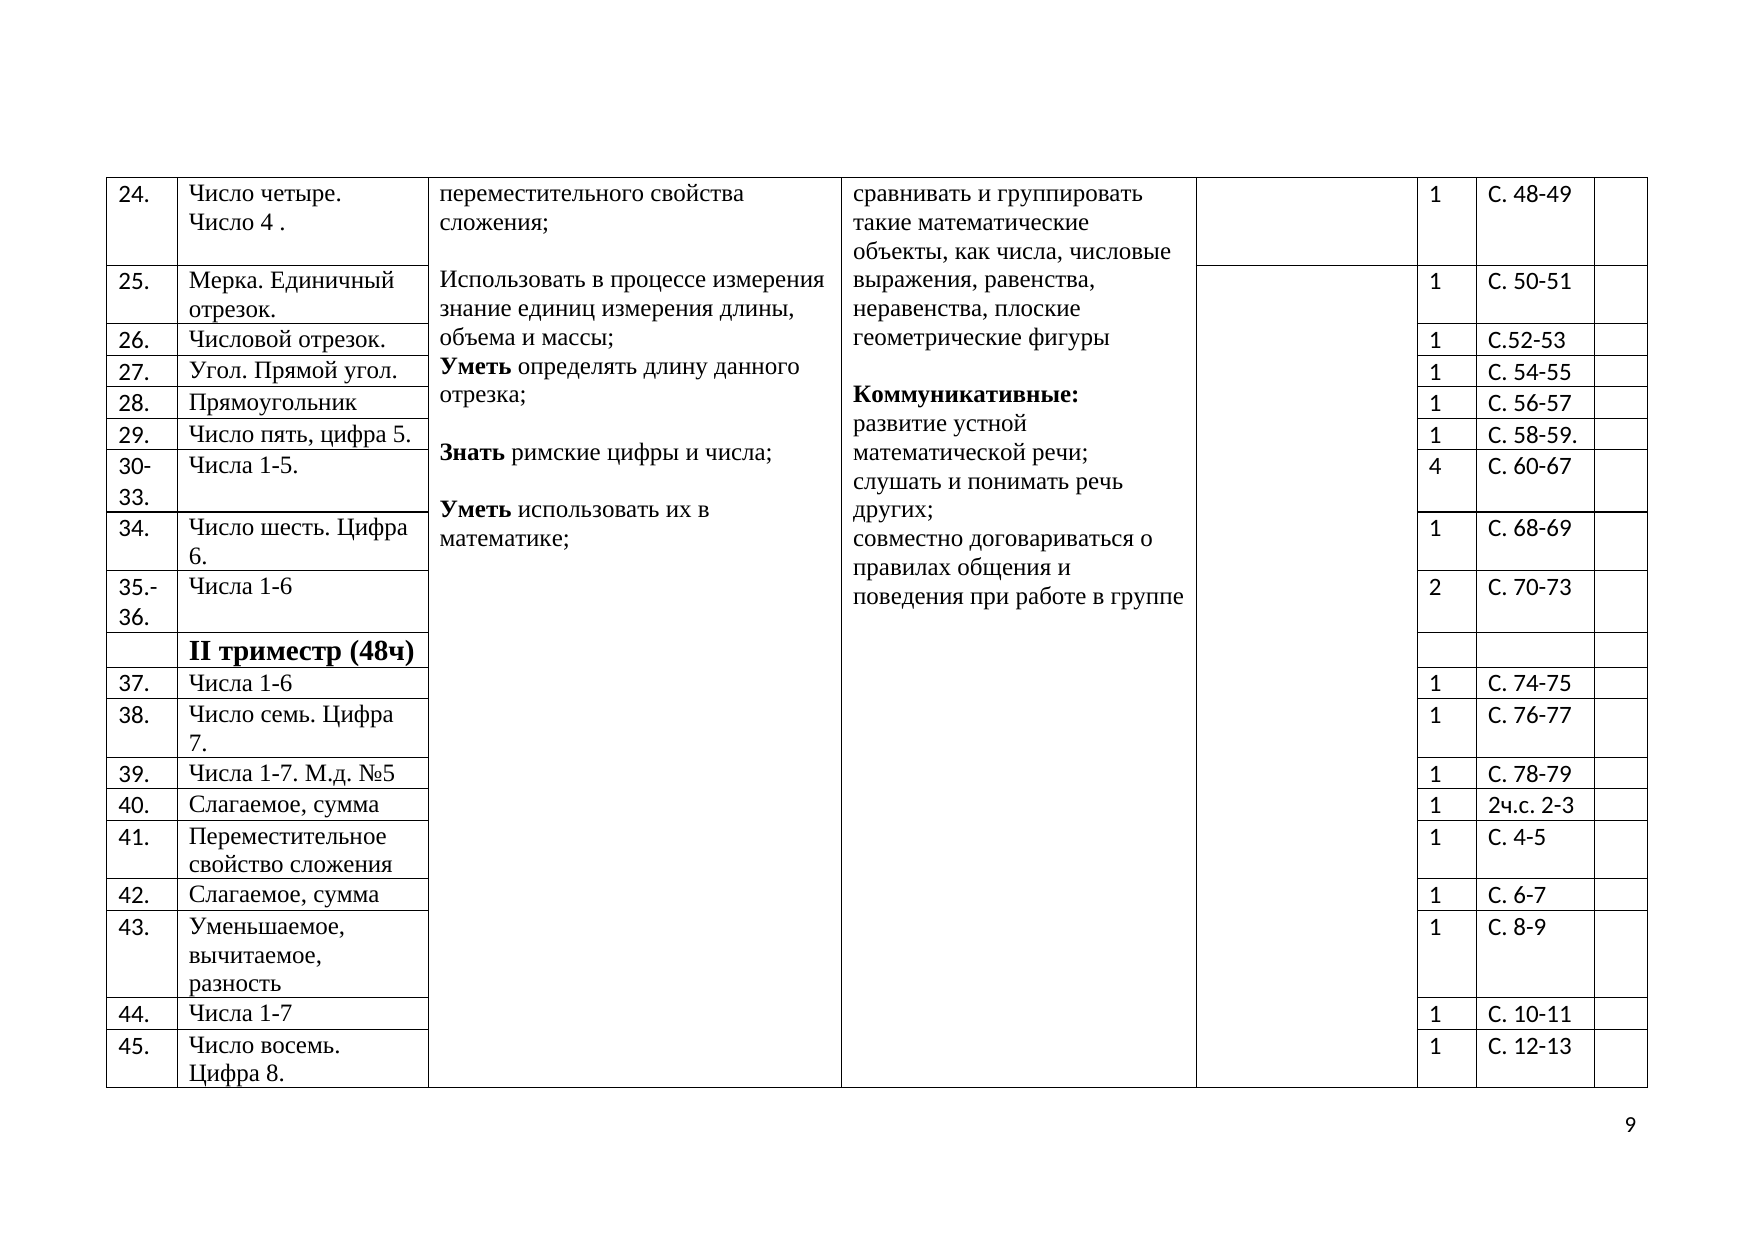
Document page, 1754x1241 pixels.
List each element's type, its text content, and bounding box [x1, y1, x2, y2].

table_cell 37. [107, 668, 177, 698]
table_cell Слагаемое, сумма [178, 789, 428, 820]
table_cell [1197, 266, 1417, 1087]
table_cell 27. [107, 356, 177, 386]
table_cell 26. [107, 324, 177, 354]
table_cell С. 8-9 [1477, 911, 1594, 997]
table_cell Числа 1-5. [178, 450, 428, 511]
table_cell [1418, 633, 1476, 667]
table_cell 2ч.с. 2-3 [1477, 789, 1594, 820]
table_cell [1595, 324, 1647, 354]
table_cell 1 [1418, 758, 1476, 788]
table_cell [1595, 879, 1647, 910]
table_cell [1477, 633, 1594, 667]
table_cell [1595, 419, 1647, 449]
table_cell 1 [1418, 879, 1476, 910]
table_cell 1 [1418, 821, 1476, 878]
table_cell [1595, 1030, 1647, 1087]
table_cell 1 [1418, 1030, 1476, 1087]
table_cell С. 78-79 [1477, 758, 1594, 788]
table_cell 30-33. [107, 450, 177, 511]
table_cell [1595, 789, 1647, 820]
table_cell С. 6-7 [1477, 879, 1594, 910]
table_cell Числа 1-6 [178, 668, 428, 698]
table_cell Числа 1-7 [178, 998, 428, 1029]
table_cell С. 50-51 [1477, 266, 1594, 323]
table_cell [1595, 513, 1647, 570]
table_cell 1 [1418, 266, 1476, 323]
table_cell С. 10-11 [1477, 998, 1594, 1029]
table_cell Угол. Прямой угол. [178, 356, 428, 386]
table_cell 42. [107, 879, 177, 910]
table_cell [1595, 699, 1647, 757]
table_cell 29. [107, 419, 177, 449]
table_cell 1 [1418, 789, 1476, 820]
table_cell [107, 633, 177, 667]
table_cell 39. [107, 758, 177, 788]
table_cell Число восемь. Цифра 8. [178, 1030, 428, 1087]
table_cell Числа 1-6 [178, 571, 428, 632]
table_cell С.52-53 [1477, 324, 1594, 354]
table_cell 34. [107, 513, 177, 570]
table_cell 28. [107, 387, 177, 418]
table_cell С. 56-57 [1477, 387, 1594, 418]
table_cell 1 [1418, 419, 1476, 449]
table_cell [1595, 668, 1647, 698]
table_cell 35.-36. [107, 571, 177, 632]
table_cell Прямоугольник [178, 387, 428, 418]
table_cell С. 70-73 [1477, 571, 1594, 632]
table_cell [1595, 758, 1647, 788]
table_cell 41. [107, 821, 177, 878]
table_cell Число шесть. Цифра 6. [178, 513, 428, 570]
table_cell 43. [107, 911, 177, 997]
table_cell С. 76-77 [1477, 699, 1594, 757]
table_cell [1595, 911, 1647, 997]
table_cell II триместр (48ч) [178, 633, 428, 667]
table_cell 1 [1418, 178, 1476, 264]
table_cell 40. [107, 789, 177, 820]
table_cell 45. [107, 1030, 177, 1087]
table_cell С. 12-13 [1477, 1030, 1594, 1087]
table_cell 4 [1418, 450, 1476, 511]
table_cell 1 [1418, 668, 1476, 698]
table_cell Слагаемое, сумма [178, 879, 428, 910]
table_cell [1595, 571, 1647, 632]
table_cell [1595, 450, 1647, 511]
table_cell 1 [1418, 911, 1476, 997]
table_cell [1595, 178, 1647, 264]
table_cell Переместительное свойство сложения [178, 821, 428, 878]
table_cell 1 [1418, 513, 1476, 570]
table_cell 25. [107, 266, 177, 323]
table_cell С. 54-55 [1477, 356, 1594, 386]
table_cell Числа 1-7. М.д. №5 [178, 758, 428, 788]
table_cell [1595, 266, 1647, 323]
table_cell Уменьшаемое, вычитаемое, разность [178, 911, 428, 997]
table_cell 24. [107, 178, 177, 264]
table_cell Число семь. Цифра 7. [178, 699, 428, 757]
table_cell [1595, 387, 1647, 418]
table_cell Мерка. Единичный отрезок. [178, 266, 428, 323]
table_cell 44. [107, 998, 177, 1029]
table_cell С. 68-69 [1477, 513, 1594, 570]
table_cell Число четыре. Число 4 . [178, 178, 428, 264]
table_cell [1595, 998, 1647, 1029]
table_cell С. 74-75 [1477, 668, 1594, 698]
table_cell С. 58-59. [1477, 419, 1594, 449]
table_cell [1595, 633, 1647, 667]
table_cell С. 4-5 [1477, 821, 1594, 878]
table_cell 2 [1418, 571, 1476, 632]
table_cell Число пять, цифра 5. [178, 419, 428, 449]
table_cell 1 [1418, 699, 1476, 757]
table_cell 1 [1418, 356, 1476, 386]
table_cell С. 60-67 [1477, 450, 1594, 511]
table_cell [1595, 821, 1647, 878]
table_cell 1 [1418, 387, 1476, 418]
table_cell С. 48-49 [1477, 178, 1594, 264]
table_cell 1 [1418, 998, 1476, 1029]
table_cell Числовой отрезок. [178, 324, 428, 354]
table_cell 38. [107, 699, 177, 757]
table_cell [1595, 356, 1647, 386]
table_cell 1 [1418, 324, 1476, 354]
